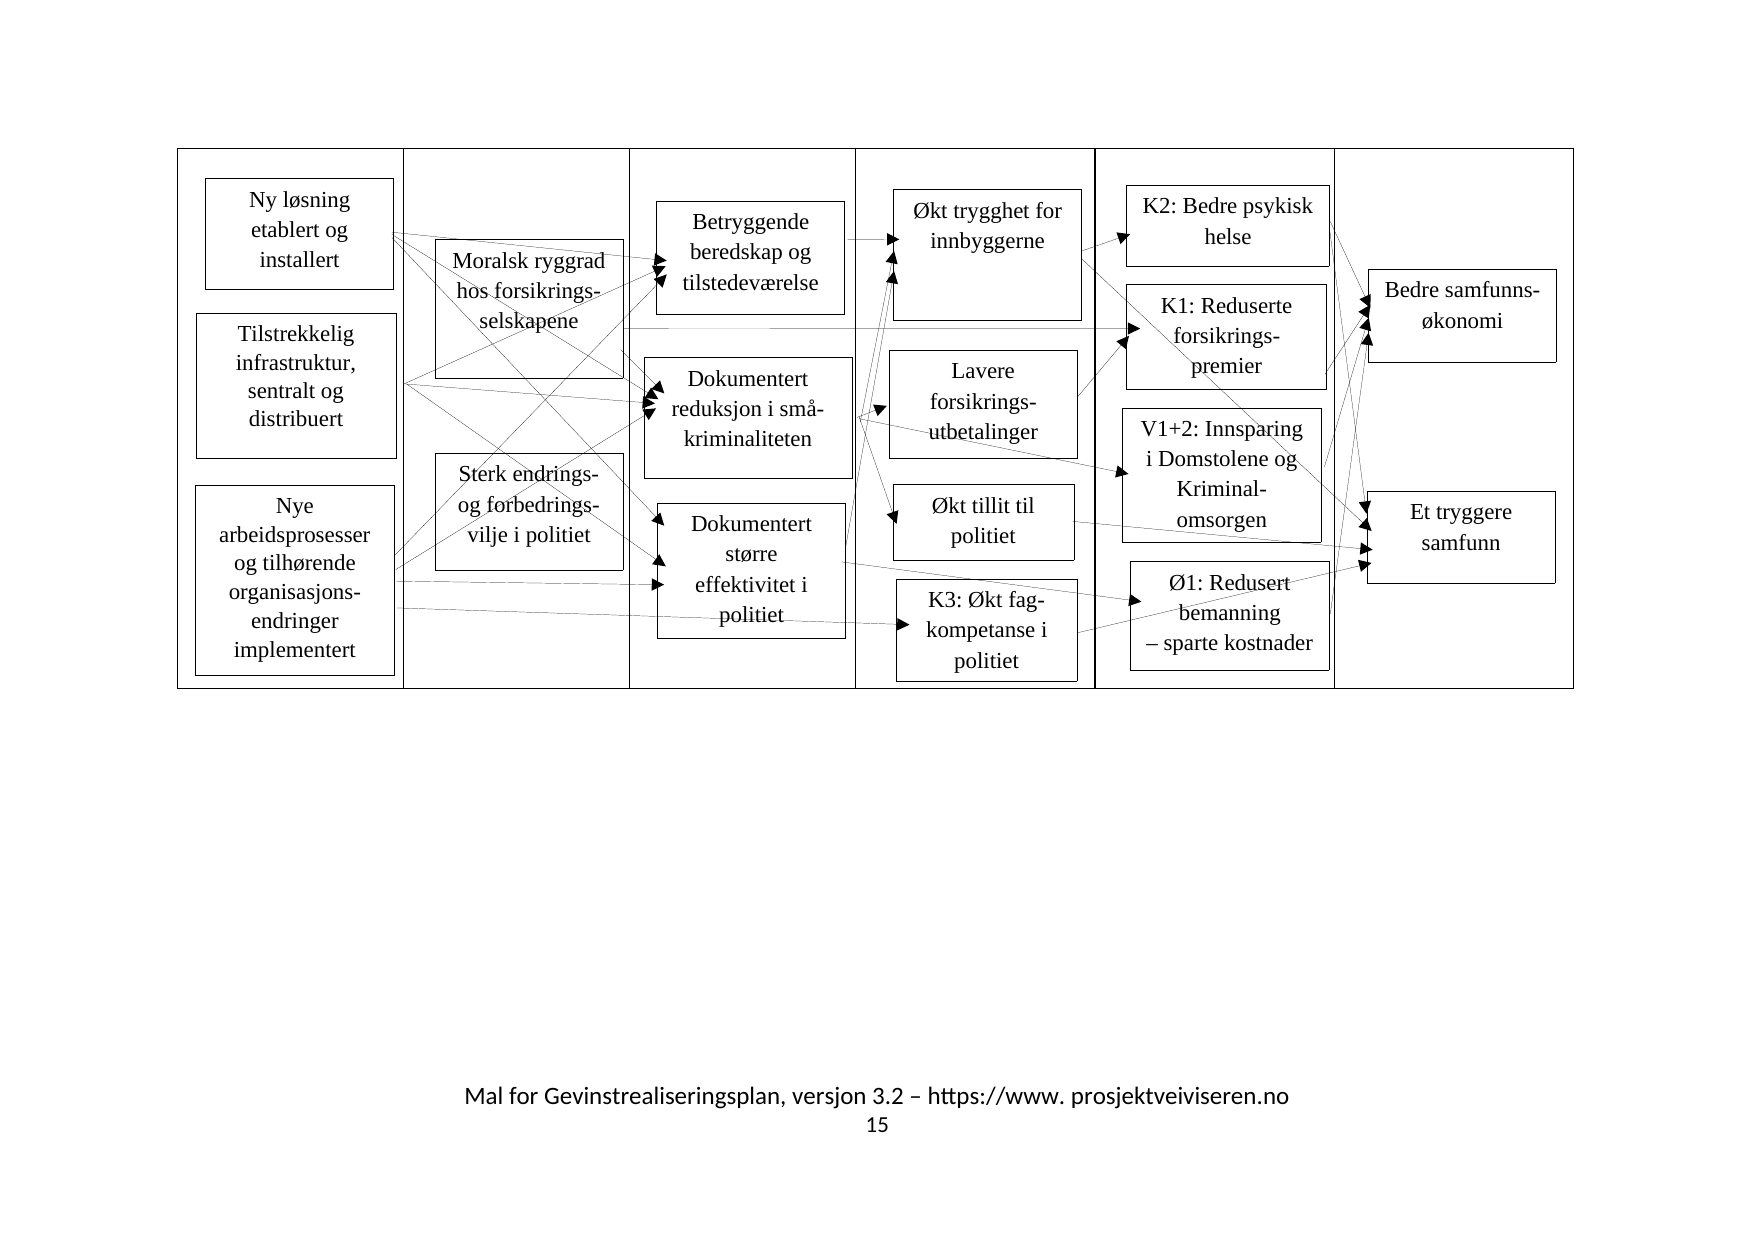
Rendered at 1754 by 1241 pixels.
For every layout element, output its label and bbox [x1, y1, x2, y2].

table_cell [630, 542, 657, 584]
table_cell [1096, 239, 1334, 369]
table_cell [630, 585, 657, 616]
table_cell [846, 501, 855, 563]
table_cell [856, 329, 878, 417]
table_cell [846, 563, 855, 622]
table_cell [1096, 524, 1334, 599]
table_cell [630, 616, 855, 688]
table_cell [624, 284, 629, 317]
table_cell [527, 379, 564, 394]
table_cell [856, 149, 1094, 250]
table_cell [500, 401, 590, 453]
table_cell [863, 329, 883, 414]
table_cell [404, 243, 434, 280]
table_cell [630, 329, 855, 538]
table_cell [1082, 248, 1094, 269]
table_cell [404, 385, 497, 544]
table_cell [624, 355, 629, 380]
table_cell [404, 609, 629, 688]
table_cell [856, 624, 1094, 688]
table_cell [410, 385, 544, 447]
table_cell [624, 329, 629, 356]
table_cell [1096, 329, 1126, 373]
table_cell [1061, 379, 1094, 466]
table_cell [404, 149, 629, 256]
table_cell [1096, 346, 1334, 545]
table_cell [856, 438, 1094, 595]
table_cell [1330, 224, 1334, 254]
table_cell [1330, 573, 1334, 608]
table_cell [407, 371, 538, 394]
table_cell [178, 149, 403, 688]
table_cell [547, 396, 629, 447]
table_cell [1078, 594, 1094, 632]
table_cell [856, 418, 865, 481]
table_cell [630, 491, 657, 558]
table_cell [866, 421, 1094, 523]
table_cell [624, 257, 629, 284]
table_cell [404, 582, 629, 615]
table_cell [404, 234, 446, 259]
table_cell [404, 538, 629, 584]
table_cell [869, 329, 1094, 424]
table_cell [552, 379, 629, 401]
table_cell [1096, 149, 1334, 245]
table_cell [624, 315, 629, 328]
table_cell [861, 420, 867, 430]
table_cell [404, 516, 434, 563]
table_cell [856, 240, 893, 328]
table_cell [404, 252, 434, 383]
table_cell [885, 261, 1094, 328]
table_cell [593, 426, 629, 487]
table_cell [1096, 596, 1334, 688]
table_cell [630, 149, 855, 328]
table_cell [856, 565, 962, 624]
table_cell [1335, 149, 1573, 688]
table_cell [624, 485, 629, 539]
